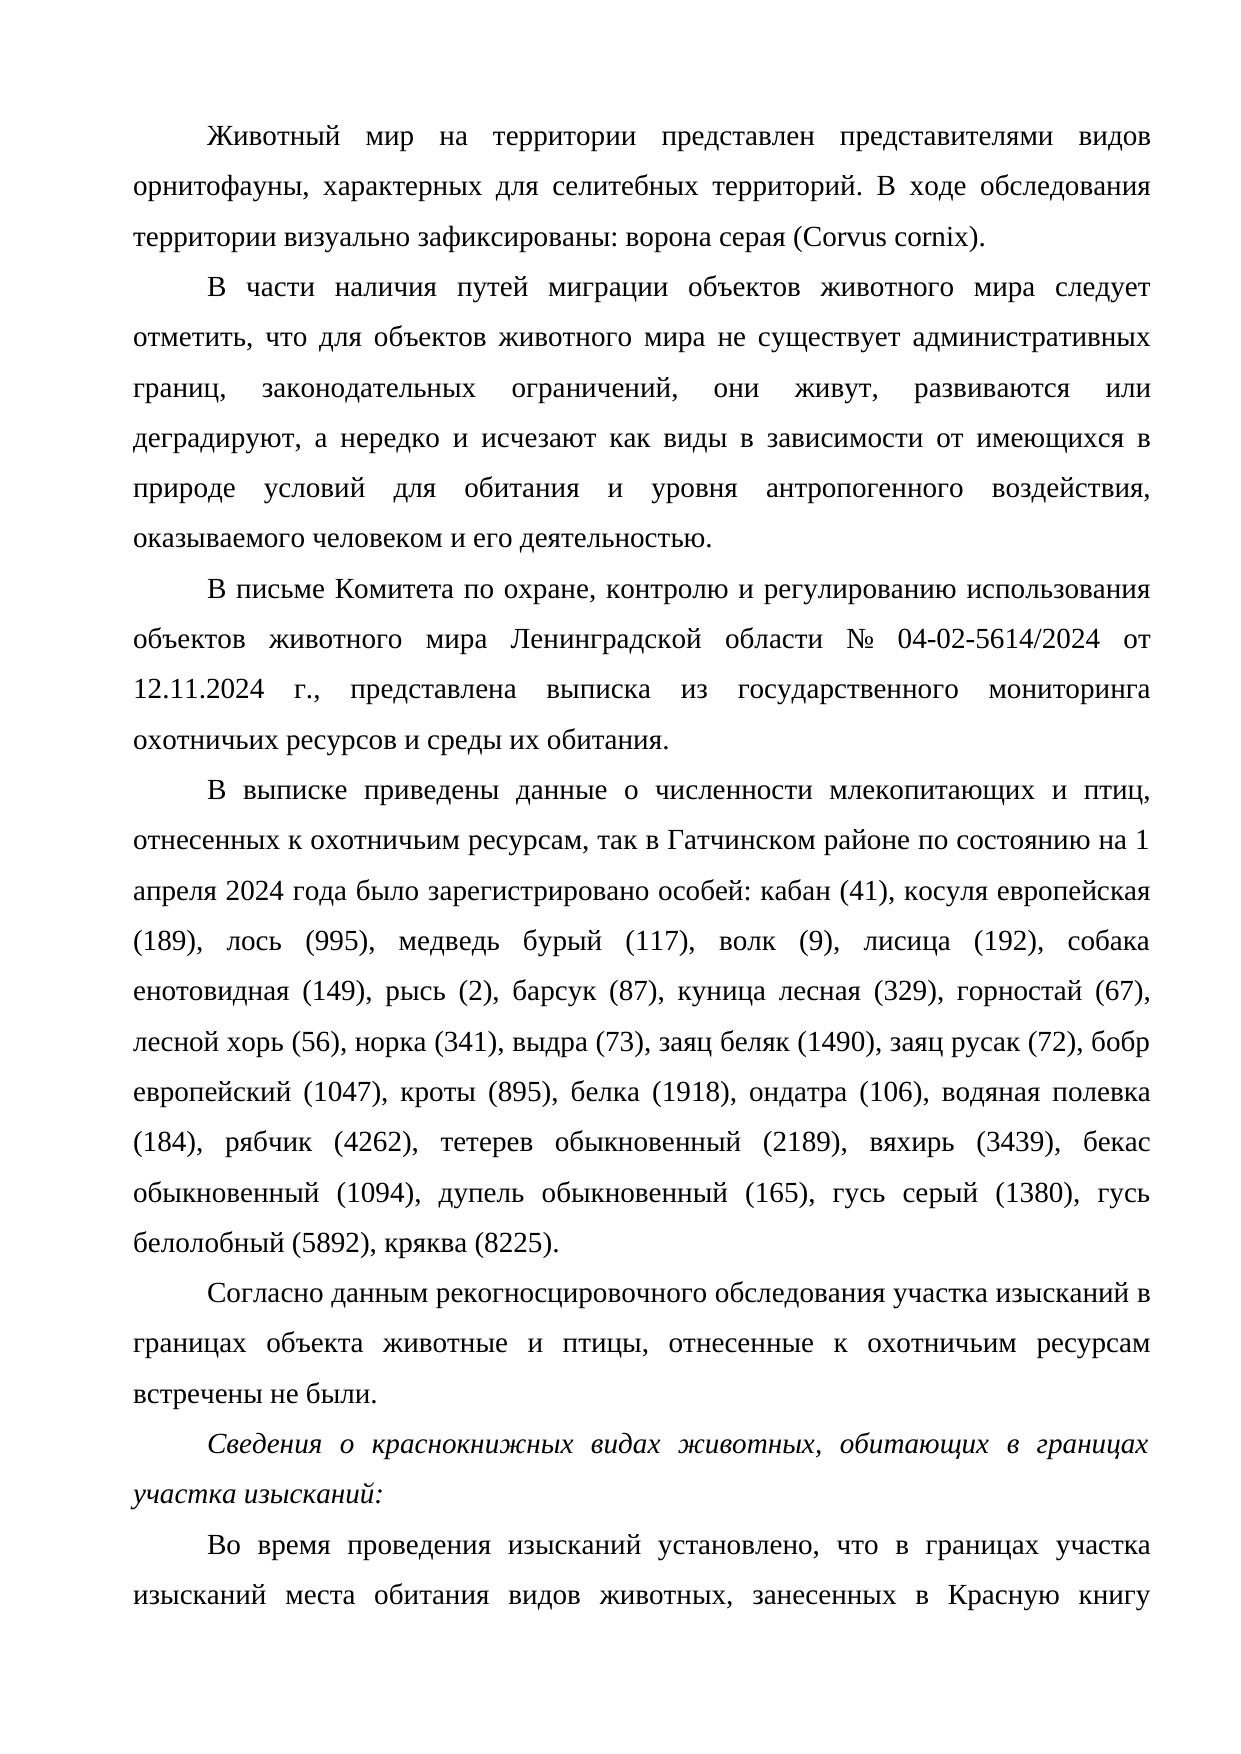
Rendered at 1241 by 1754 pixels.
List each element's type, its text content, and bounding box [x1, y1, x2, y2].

text В выписке приведены данные о численности млекопитающих и птиц, отнесенных к охотничьим ресурсам, так в Гатчинском районе по состоянию на 1 апреля 2024 года было зарегистрировано особей: кабан (41), косуля европейская (189), лось (995), медведь бурый (117), волк (9), лисица (192), собака енотовидная (149), рысь (2), барсук (87), куница лесная (329), горностай (67), лесной хорь (56), норка (341), выдра (73), заяц беляк (1490), заяц русак (72), бобр европейский (1047), кроты (895), белка (1918), ондатра (106), водяная полевка (184), рябчик (4262), тетерев обыкновенный (2189), вяхирь (3439), бекас обыкновенный (1094), дупель обыкновенный (165), гусь серый (1380), гусь белолобный (5892), кряква (8225). [133, 772, 1152, 1258]
text Сведения о краснокнижных видах животных, обитающих в границах участка изысканий: [133, 1426, 1152, 1510]
text Животный мир на территории представлен представителями видов орнитофауны, характерных для селитебных территорий. В ходе обследования территории визуально зафиксированы: ворона серая (Corvus cornix). [133, 118, 1152, 252]
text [133, 1527, 1152, 1611]
text Согласно данным рекогносцировочного обследования участка изысканий в границах объекта животные и птицы, отнесенные к охотничьим ресурсам встречены не были. [133, 1275, 1152, 1409]
text В письме Комитета по охране, контролю и регулированию использования объектов животного мира Ленинградской области № 04-02-5614/2024 от 12.11.2024 г., представлена выписка из государственного мониторинга охотничьих ресурсов и среды их обитания. [133, 571, 1152, 755]
text В части наличия путей миграции объектов животного мира следует отметить, что для объектов животного мира не существует административных границ, законодательных ограничений, они живут, развиваются или деградируют, а нередко и исчезают как виды в зависимости от имеющихся в природе условий для обитания и уровня антропогенного воздействия, оказываемого человеком и его деятельностью. [133, 269, 1152, 554]
